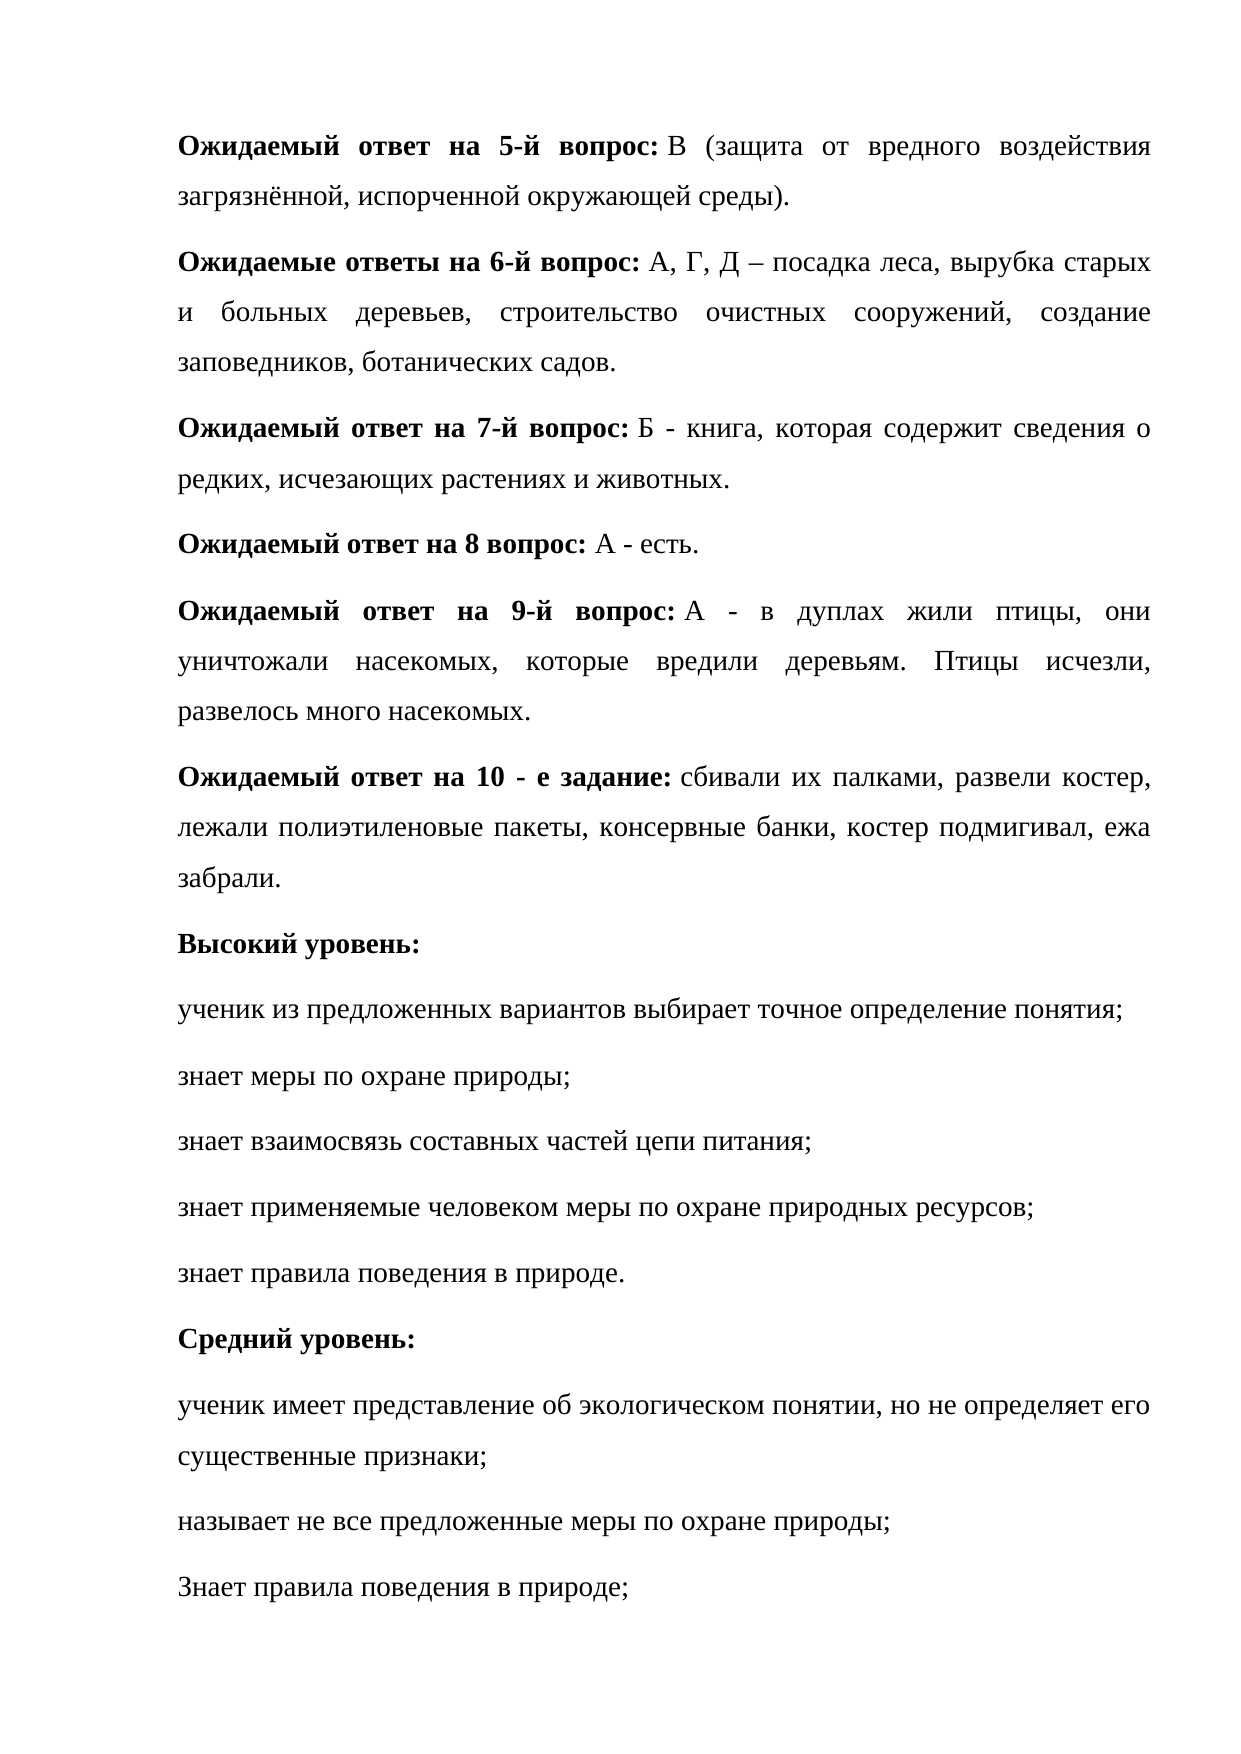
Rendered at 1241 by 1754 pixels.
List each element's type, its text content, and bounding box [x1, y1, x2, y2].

text Ожидаемый ответ на 9-й вопрос: А - в дуплах жили птицы, они уничтожали насекомых, которые вредили деревьям. Птицы исчезли, развелось много насекомых. [177, 593, 1152, 727]
text ученик из предложенных вариантов выбирает точное определение понятия; [177, 992, 1152, 1025]
text ученик имеет представление об экологическом понятии, но не определяет его существенные признаки; [177, 1387, 1152, 1471]
text Знает правила поведения в природе; [177, 1569, 1152, 1603]
text Ожидаемый ответ на 10 - е задание: сбивали их палками, развели костер, лежали полиэтиленовые пакеты, консервные банки, костер подмигивал, ежа забрали. [177, 759, 1152, 893]
text знает меры по охране природы; [177, 1058, 1152, 1091]
text знает взаимосвязь составных частей цепи питания; [177, 1123, 1152, 1157]
text Ожидаемый ответ на 7-й вопрос: Б - книга, которая содержит сведения о редких, исчезающих растениях и животных. [177, 410, 1152, 494]
text Средний уровень: [177, 1321, 1152, 1355]
text Ожидаемые ответы на 6-й вопрос: А, Г, Д – посадка леса, вырубка старых и больных деревьев, строительство очистных сооружений, создание заповедников, ботанических садов. [177, 244, 1152, 378]
text называет не все предложенные меры по охране природы; [177, 1503, 1152, 1537]
text знает применяемые человеком меры по охране природных ресурсов; [177, 1189, 1152, 1223]
text знает правила поведения в природе. [177, 1255, 1152, 1289]
text Ожидаемый ответ на 5-й вопрос: В (защита от вредного воздействия загрязнённой, испорченной окружающей среды). [177, 128, 1152, 211]
text Высокий уровень: [177, 926, 1152, 959]
text Ожидаемый ответ на 8 вопрос: А - есть. [177, 527, 1152, 560]
